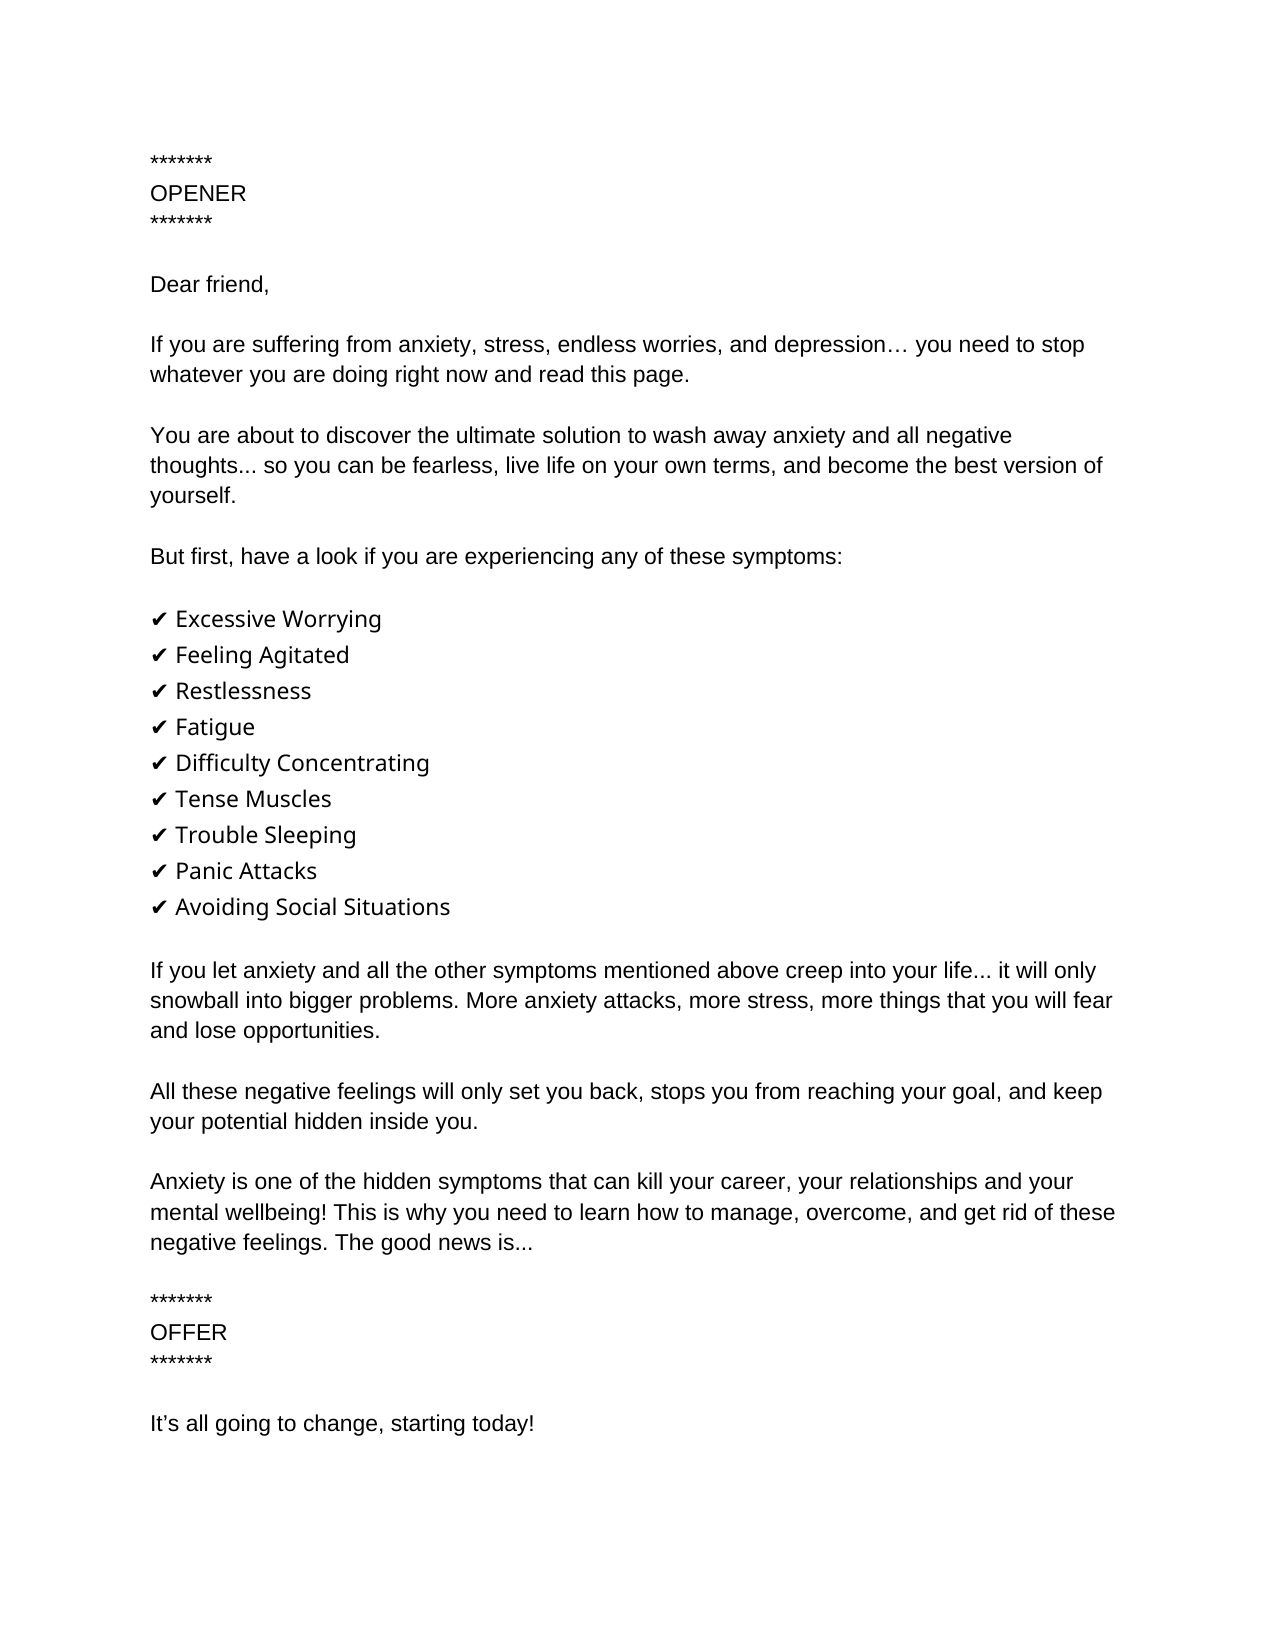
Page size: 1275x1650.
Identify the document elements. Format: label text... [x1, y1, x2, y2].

text It’s all going to change, starting today! [150, 1410, 1125, 1436]
text If you let anxiety and all the other symptoms mentioned above creep into your life... it will only snowball into bigger problems. More anxiety attacks, more stress, more things that you will fear and lose opportunities. [150, 957, 1125, 1043]
text Dear friend, [150, 271, 1125, 297]
text Anxiety is one of the hidden symptoms that can kill your career, your relationships and your mental wellbeing! This is why you need to learn how to manage, overcome, and get rid of these negative feelings. The good news is... [150, 1168, 1125, 1255]
text ******* [150, 1289, 1125, 1315]
text ******* [150, 1349, 1125, 1376]
text If you are suffering from anxiety, stress, endless worries, and depression… you need to stop whatever you are doing right now and read this page. [150, 331, 1125, 388]
text But first, have a look if you are experiencing any of these symptoms: [150, 543, 1125, 569]
text ******* [150, 210, 1125, 237]
text ✔ Panic Attacks [150, 855, 1125, 886]
text ✔ Trouble Sleeping [150, 819, 1125, 850]
text ✔ Excessive Worrying [150, 603, 1125, 634]
text You are about to discover the ultimate solution to wash away anxiety and all negative thoughts... so you can be fearless, live life on your own terms, and become the best version of yourself. [150, 422, 1125, 509]
text OPENER [150, 180, 1125, 207]
text ✔ Avoiding Social Situations [150, 891, 1125, 922]
text ✔ Difficulty Concentrating [150, 747, 1125, 778]
text ✔ Restlessness [150, 675, 1125, 706]
text ✔ Fatigue [150, 711, 1125, 742]
text ******* [150, 150, 1125, 176]
text OFFER [150, 1319, 1125, 1346]
text ✔ Feeling Agitated [150, 639, 1125, 670]
text ✔ Tense Muscles [150, 783, 1125, 814]
text All these negative feelings will only set you back, stops you from reaching your goal, and keep your potential hidden inside you. [150, 1078, 1125, 1134]
